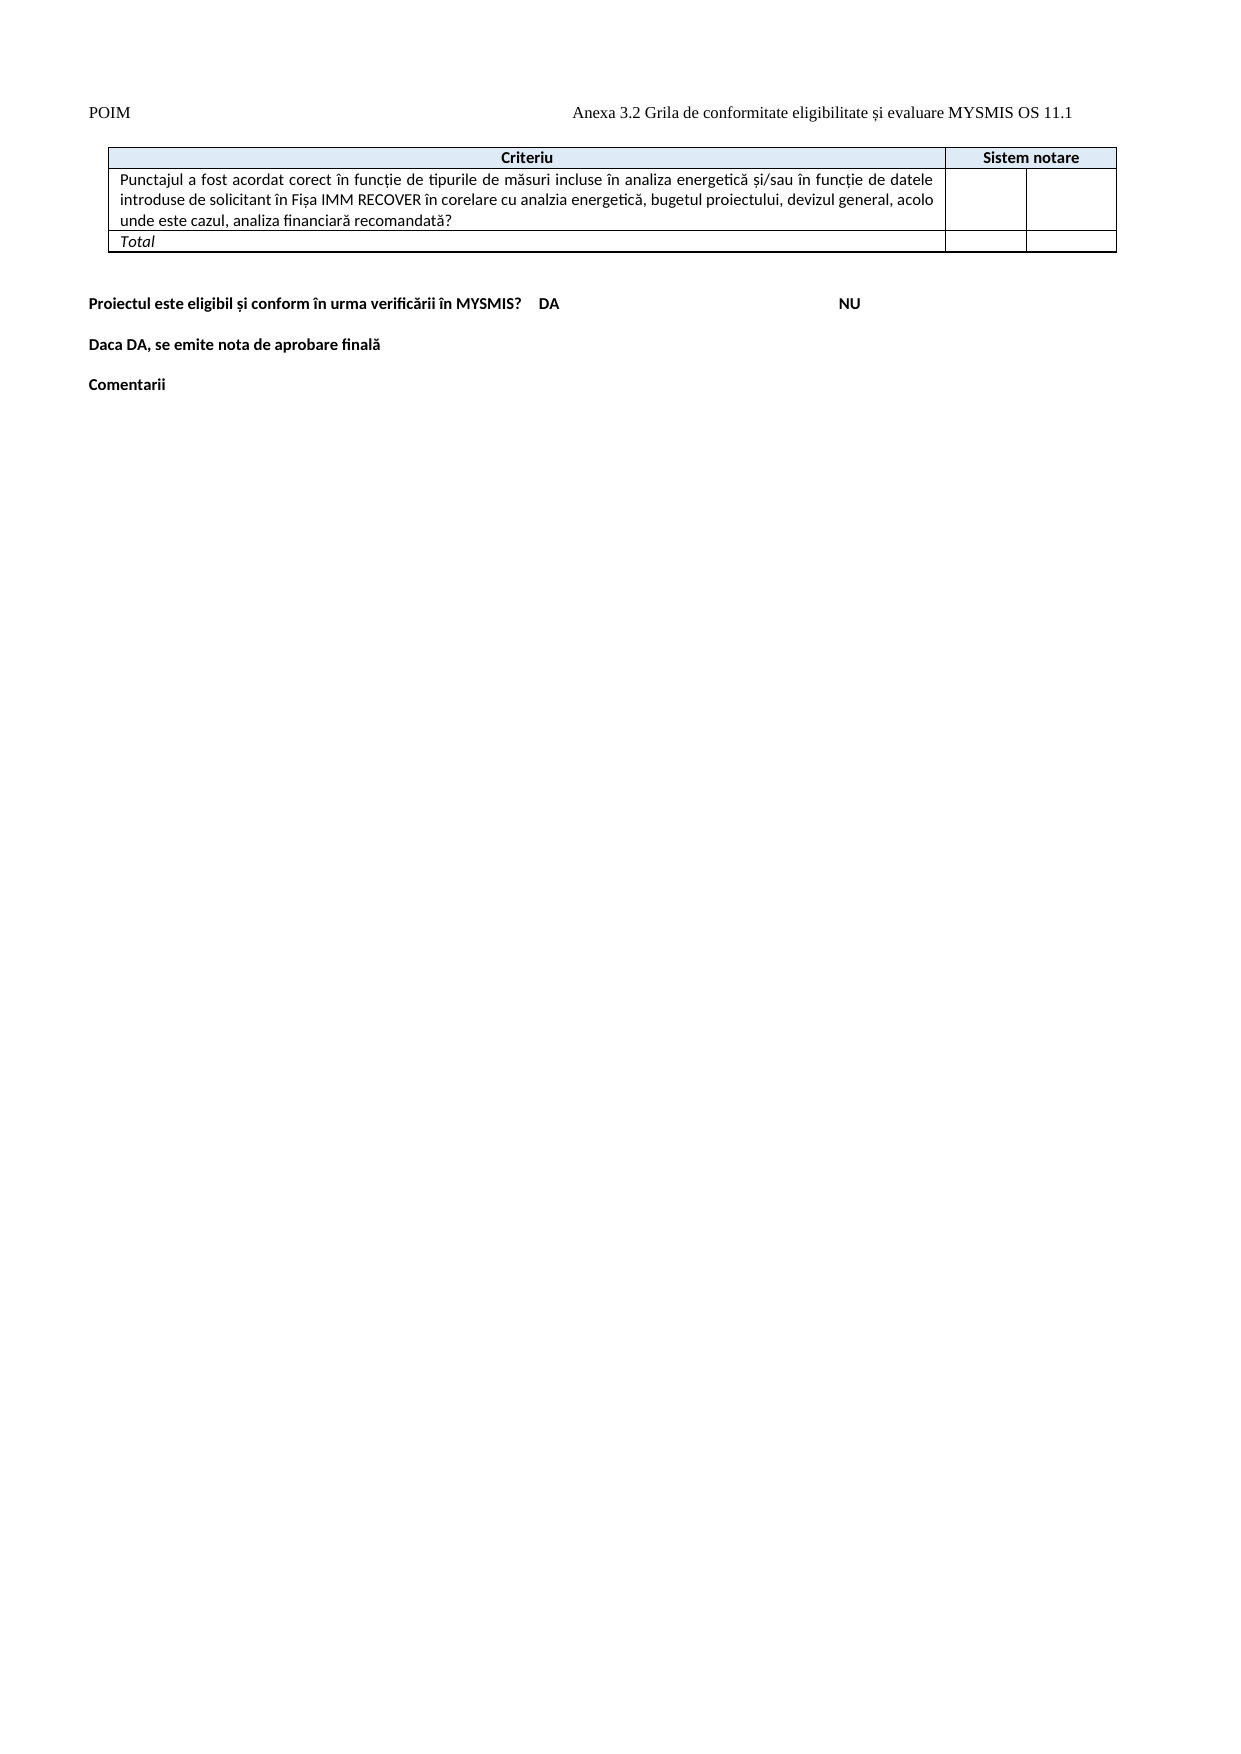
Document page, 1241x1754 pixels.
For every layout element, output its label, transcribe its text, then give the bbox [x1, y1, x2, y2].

table_cell Total [109, 231, 945, 251]
text Proiectul este eligibil și conform în urma verificării în MYSMIS? DA NU [89, 293, 1137, 313]
table_cell [946, 231, 1026, 251]
table_cell [1027, 231, 1116, 251]
table_header Criteriu [109, 148, 945, 168]
table_cell [946, 169, 1026, 230]
table_cell Punctajul a fost acordat corect în funcție de tipurile de măsuri incluse în analiza energetică și/sau în funcție de datele introduse de solicitant în Fișa IMM RECOVER în corelare cu analzia energetică, bugetul proiectului, devizul general, acolo unde este cazul, analiza financiară recomandată? [109, 169, 945, 230]
text Daca DA, se emite nota de aprobare finală [89, 334, 1137, 354]
table_cell [1027, 169, 1116, 230]
text Comentarii [89, 374, 1137, 395]
table_header Sistem notare [946, 148, 1116, 168]
